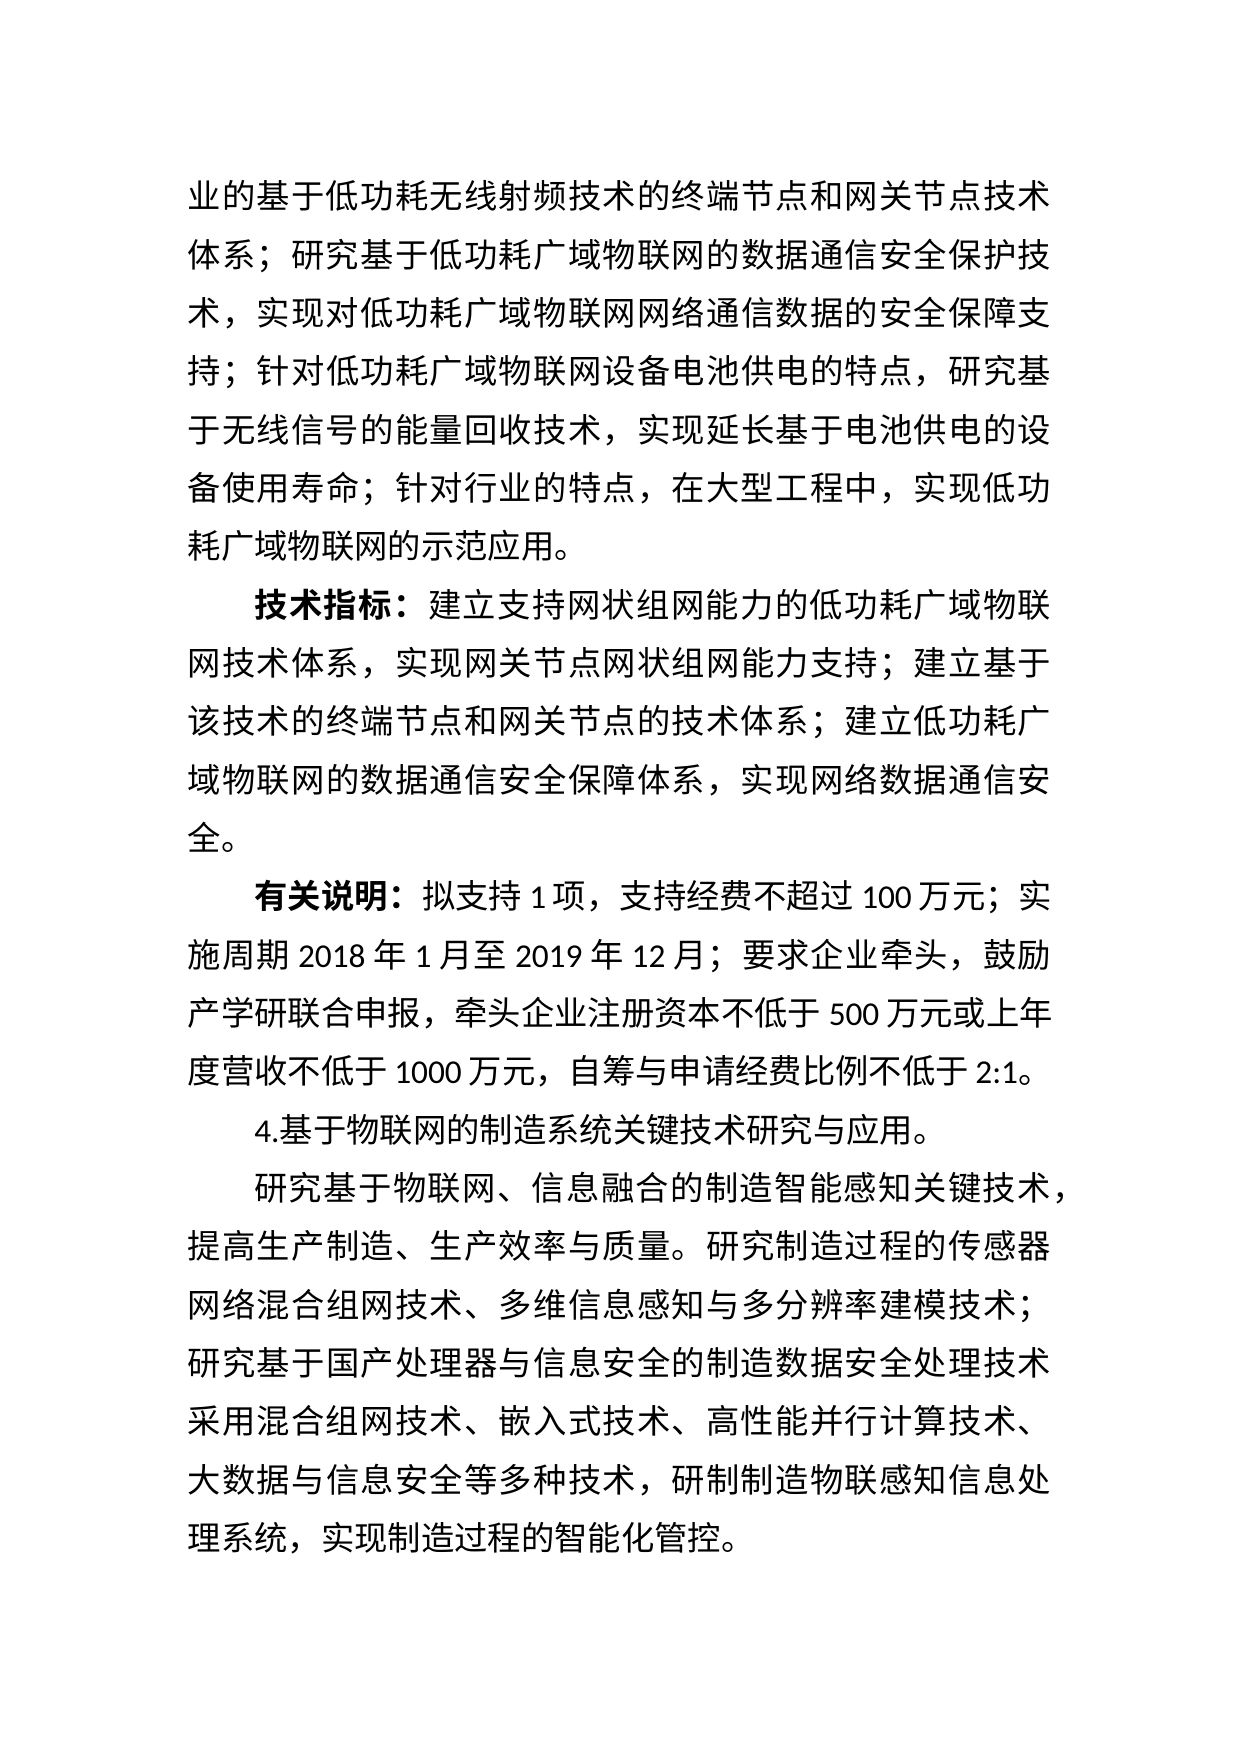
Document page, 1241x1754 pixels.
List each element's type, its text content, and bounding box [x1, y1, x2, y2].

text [187, 162, 1053, 570]
text 研究基于物联网、信息融合的制造智能感知关键技术，提高生产制造、生产效率与质量。研究制造过程的传感器网络混合组网技术、多维信息感知与多分辨率建模技术；研究基于国产处理器与信息安全的制造数据安全处理技术。采用混合组网技术、嵌入式技术、高性能并行计算技术、大数据与信息安全等多种技术，研制制造物联感知信息处理系统，实现制造过程的智能化管控。 [187, 1154, 1053, 1562]
text 有关说明：拟支持1项，支持经费不超过100万元；实施周期2018年1月至2019年12月；要求企业牵头，鼓励产学研联合申报，牵头企业注册资本不低于500万元或上年度营收不低于1000万元，自筹与申请经费比例不低于2:1。 [187, 862, 1053, 1095]
text 4.基于物联网的制造系统关键技术研究与应用。 [187, 1095, 1053, 1154]
text 技术指标：建立支持网状组网能力的低功耗广域物联网技术体系，实现网关节点网状组网能力支持；建立基于该技术的终端节点和网关节点的技术体系；建立低功耗广域物联网的数据通信安全保障体系，实现网络数据通信安全。 [187, 570, 1053, 862]
